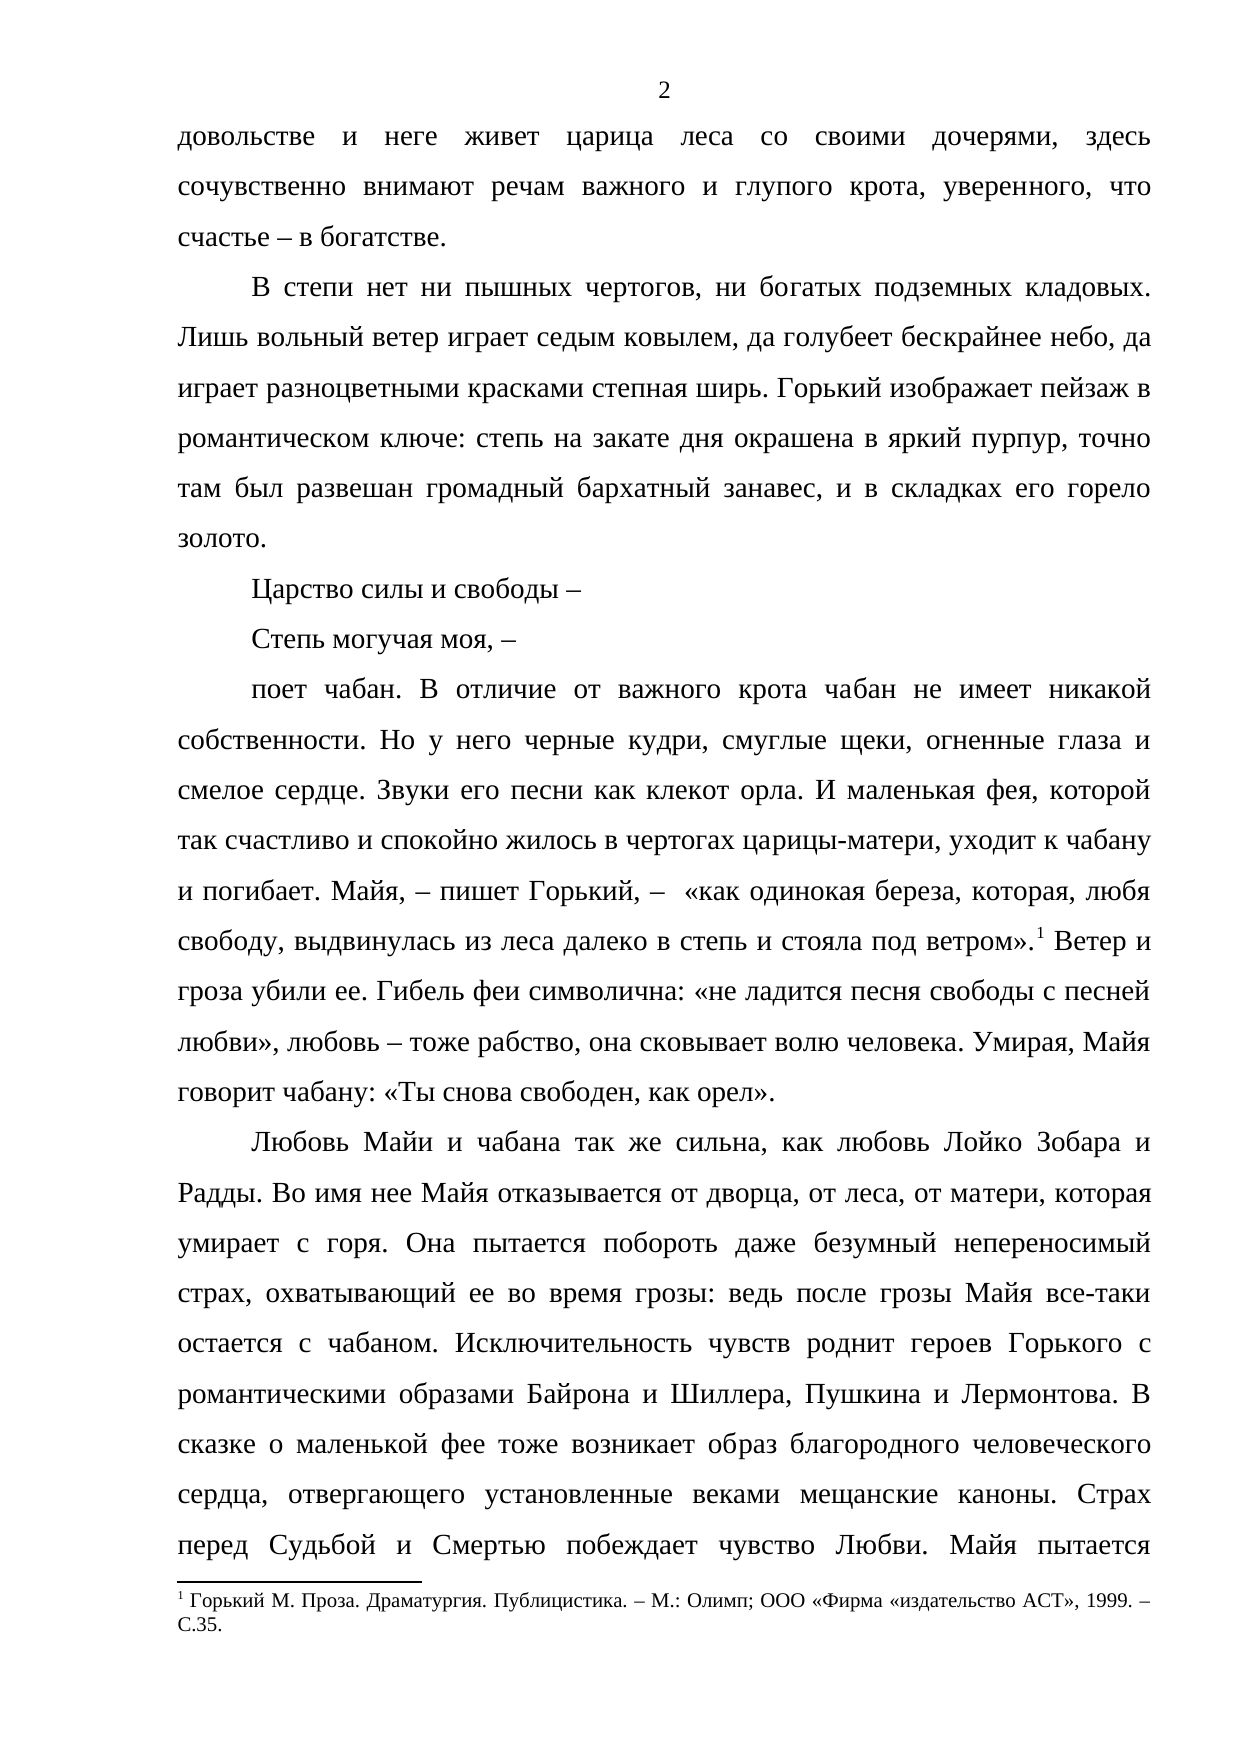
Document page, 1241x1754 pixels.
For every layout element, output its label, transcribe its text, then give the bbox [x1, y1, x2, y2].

text Царство силы и свободы – [177, 571, 1152, 604]
text поет чабан. В отличие от важного крота чабан не имеет никакой собственности. Но у него черные кудри, смуглые щеки, огненные глаза и смелое сердце. Звуки его песни как клекот орла. И маленькая фея, которой так счастливо и спокойно жилось в чертогах царицы-матери, уходит к чабану и погибает. Майя, – пишет Горький, – «как одинокая береза, которая, любя свободу, выдвинулась из леса далеко в степь и стояла под ветром». Ветер и гроза убили ее. Гибель феи символична: «не ладится песня свободы с песней любви», любовь – тоже рабство, она сковывает волю человека. Умирая, Майя говорит чабану: «Ты снова свободен, как орел». [177, 672, 1152, 1108]
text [177, 1124, 1152, 1560]
text В степи нет ни пышных чертогов, ни богатых подземных кладовых. Лишь вольный ветер играет седым ковылем, да голубеет бескрайнее небо, да играет разноцветными красками степная ширь. Горький изображает пейзаж в романтическом ключе: степь на закате дня окрашена в яркий пурпур, точно там был развешан громадный бархатный занавес, и в складках его горело золото. [177, 269, 1152, 554]
text Степь могучая моя, – [177, 621, 1152, 655]
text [177, 118, 1152, 252]
